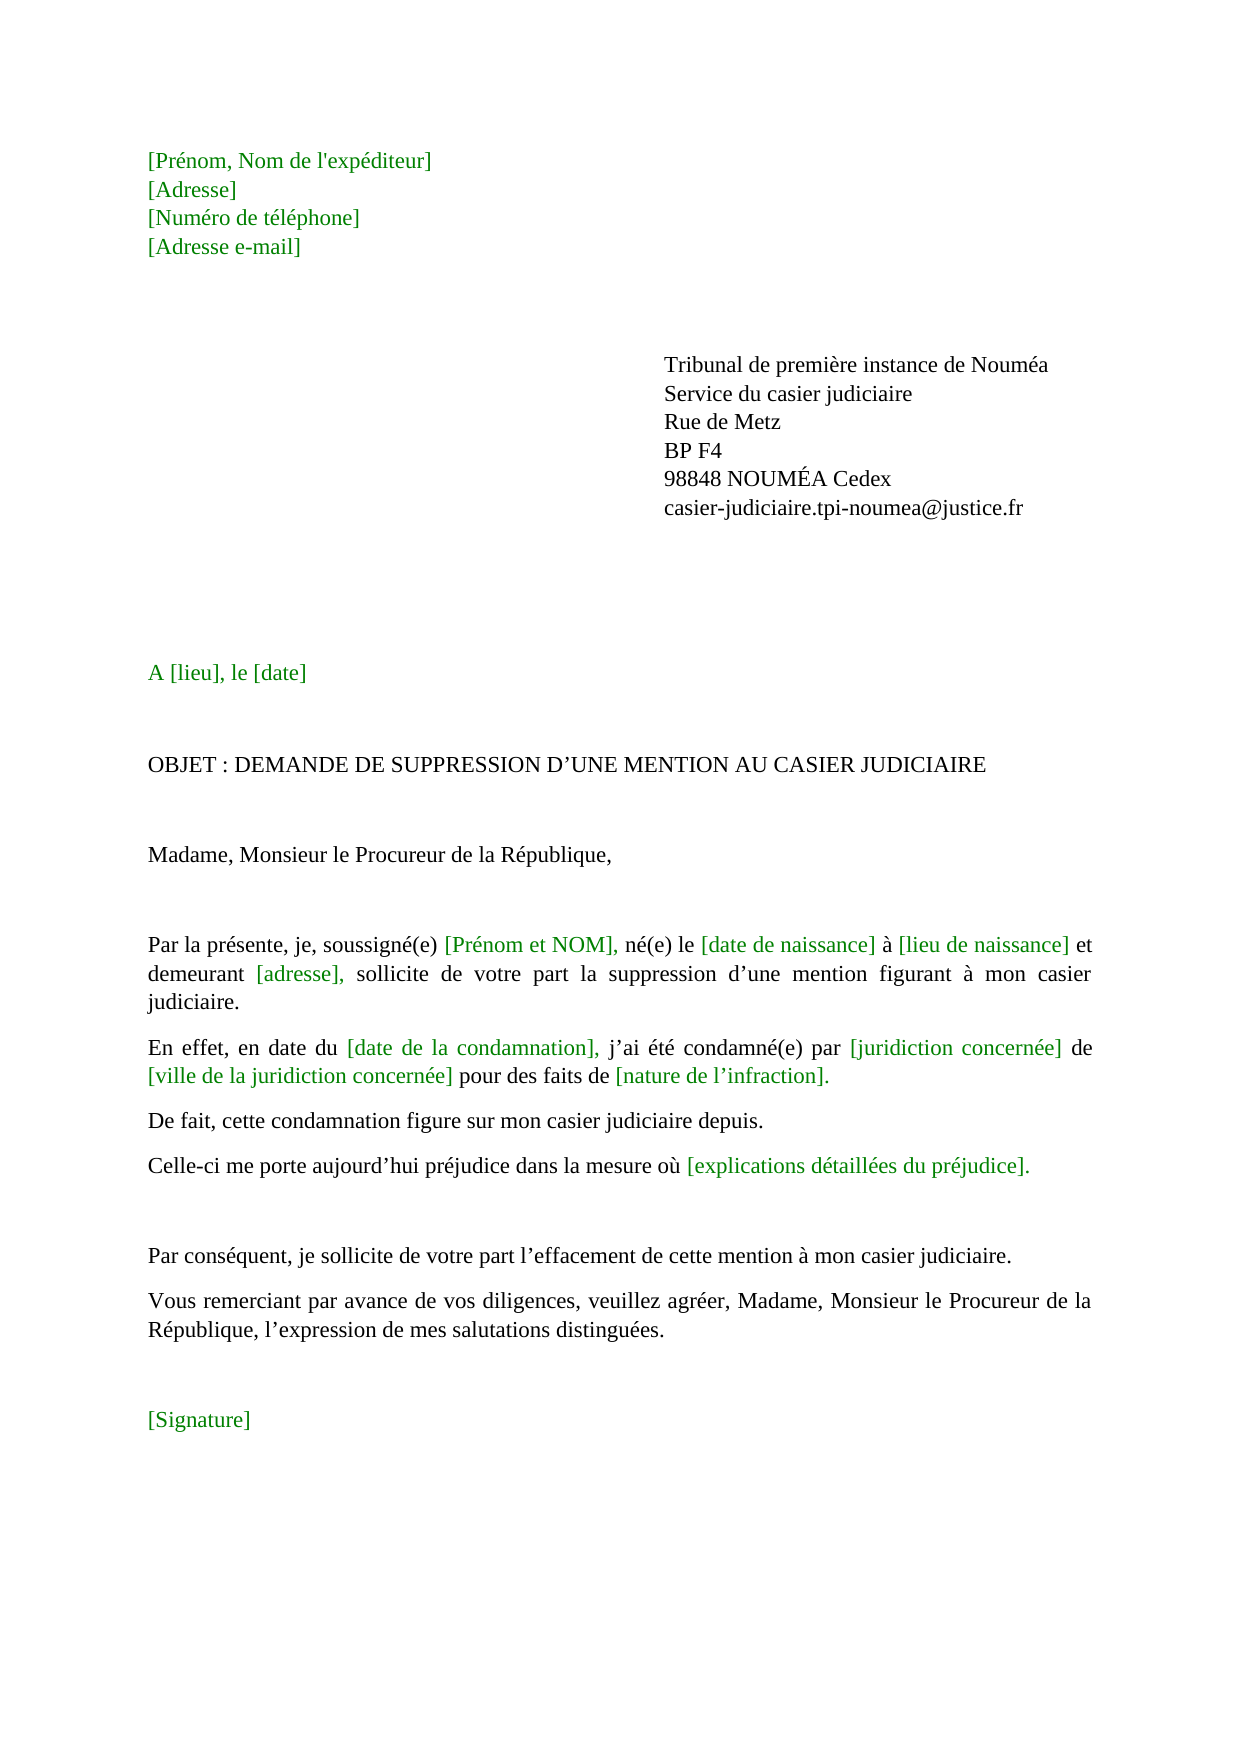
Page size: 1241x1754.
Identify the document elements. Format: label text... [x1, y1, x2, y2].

text Celle-ci me porte aujourd’hui préjudice dans la mesure où [explications détaillées du préjudice]. [148, 1152, 1093, 1178]
text [Adresse e-mail] [148, 233, 1093, 259]
text [Signature] [148, 1406, 1093, 1432]
text casier-judiciaire.tpi-noumea@justice.fr [148, 494, 1093, 520]
text Rue de Metz [148, 408, 1093, 435]
text [Adresse] [148, 176, 1093, 202]
text Vous remerciant par avance de vos diligences, veuillez agréer, Madame, Monsieur le Procureur de la République, l’expression de mes salutations distinguées. [148, 1287, 1093, 1342]
text [Numéro de téléphone] [148, 204, 1093, 231]
text Par la présente, je, soussigné(e) [Prénom et NOM], né(e) le [date de naissance] à [lieu de naissance] et demeurant [adresse], sollicite de votre part la suppression d’une mention figurant à mon casier judiciaire. [148, 932, 1093, 1015]
text Madame, Monsieur le Procureur de la République, [148, 841, 1093, 868]
text BP F4 [148, 437, 1093, 463]
text 98848 NOUMÉA Cedex [148, 465, 1093, 492]
text Par conséquent, je sollicite de votre part l’effacement de cette mention à mon casier judiciaire. [148, 1242, 1093, 1269]
text [Prénom, Nom de l'expéditeur] [148, 148, 1093, 174]
text A [lieu], le [date] [148, 659, 1093, 686]
text Tribunal de première instance de Nouméa [148, 352, 1093, 378]
text De fait, cette condamnation figure sur mon casier judiciaire depuis. [148, 1107, 1093, 1133]
text OBJET : DEMANDE DE SUPPRESSION D’UNE MENTION AU CASIER JUDICIAIRE [148, 751, 1093, 777]
text Service du casier judiciaire [148, 380, 1093, 406]
text En effet, en date du [date de la condamnation], j’ai été condamné(e) par [juridiction concernée] de [ville de la juridiction concernée] pour des faits de [nature de l’infraction]. [148, 1033, 1093, 1088]
